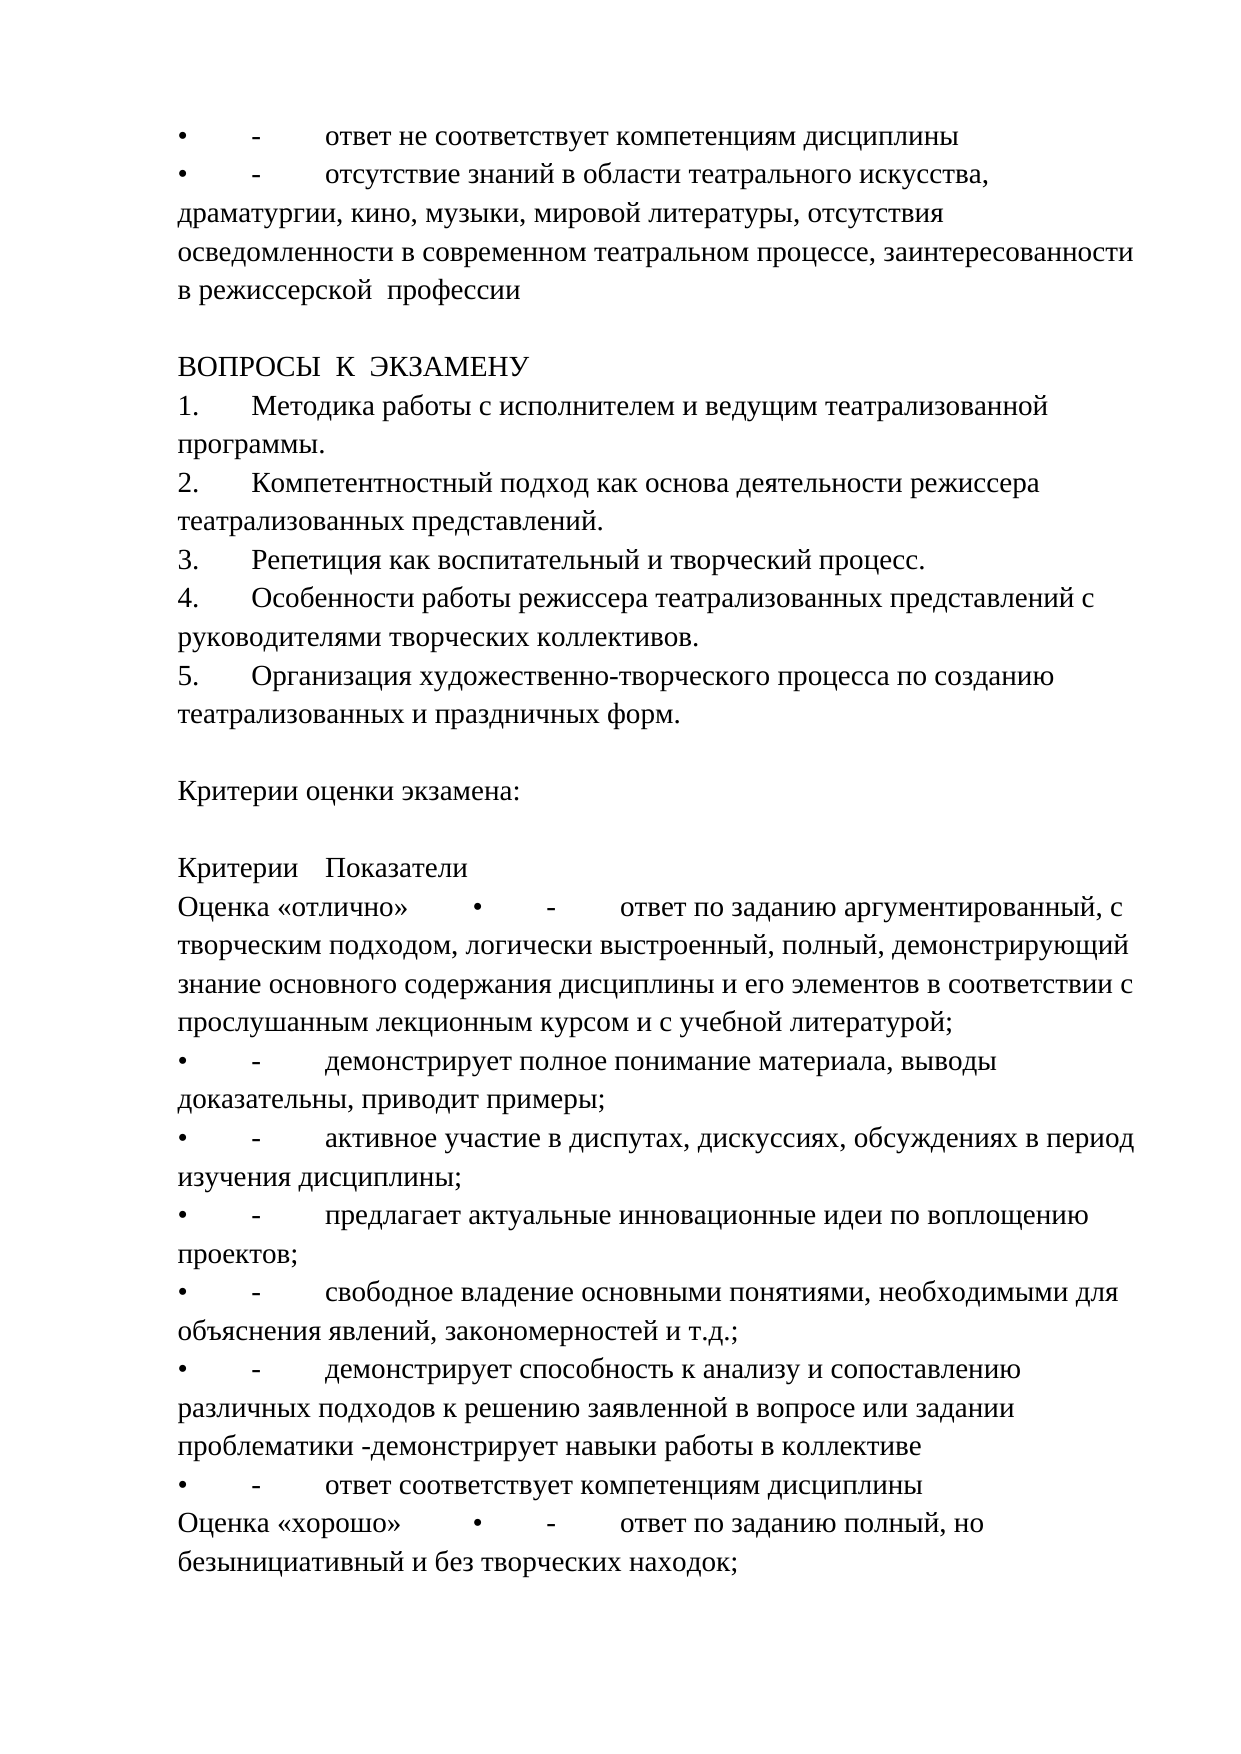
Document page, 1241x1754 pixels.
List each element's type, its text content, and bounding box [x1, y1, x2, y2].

text Критерии оценки экзамена: [177, 773, 1152, 807]
text Критерии Показатели [177, 850, 1152, 884]
text Оценка «отлично» • - ответ по заданию аргументированный, с творческим подходом, логически выстроенный, полный, демонстрирующий знание основного содержания дисциплины и его элементов в соответствии с прослушанным лекционным курсом и с учебной литературой; [177, 889, 1152, 1038]
text • - отсутствие знаний в области театрального искусства, драматургии, кино, музыки, мировой литературы, отсутствия осведомленности в современном театральном процессе, заинтересованности в режиссерской профессии [177, 157, 1152, 306]
text • - демонстрирует способность к анализу и сопоставлению различных подходов к решению заявленной в вопросе или задании проблематики -демонстрирует навыки работы в коллективе [177, 1351, 1152, 1462]
text 5. Организация художественно-творческого процесса по созданию театрализованных и праздничных форм. [177, 658, 1152, 730]
text 1. Методика работы с исполнителем и ведущим театрализованной программы. [177, 388, 1152, 460]
text • - предлагает актуальные инновационные идеи по воплощению проектов; [177, 1197, 1152, 1269]
text • - активное участие в диспутах, дискуссиях, обсуждениях в период изучения дисциплины; [177, 1120, 1152, 1192]
text 2. Компетентностный подход как основа деятельности режиссера театрализованных представлений. [177, 465, 1152, 537]
text • - ответ соответствует компетенциям дисциплины [177, 1467, 1152, 1501]
text Оценка «хорошо» • - ответ по заданию полный, но безынициативный и без творческих находок; [177, 1506, 1152, 1578]
text 4. Особенности работы режиссера театрализованных представлений с руководителями творческих коллективов. [177, 581, 1152, 653]
text • - свободное владение основными понятиями, необходимыми для объяснения явлений, закономерностей и т.д.; [177, 1274, 1152, 1346]
text • - демонстрирует полное понимание материала, выводы доказательны, приводит примеры; [177, 1043, 1152, 1115]
text • - ответ не соответствует компетенциям дисциплины [177, 118, 1152, 152]
text ВОПРОСЫ К ЭКЗАМЕНУ [177, 349, 1152, 383]
text 3. Репетиция как воспитательный и творческий процесс. [177, 542, 1152, 576]
